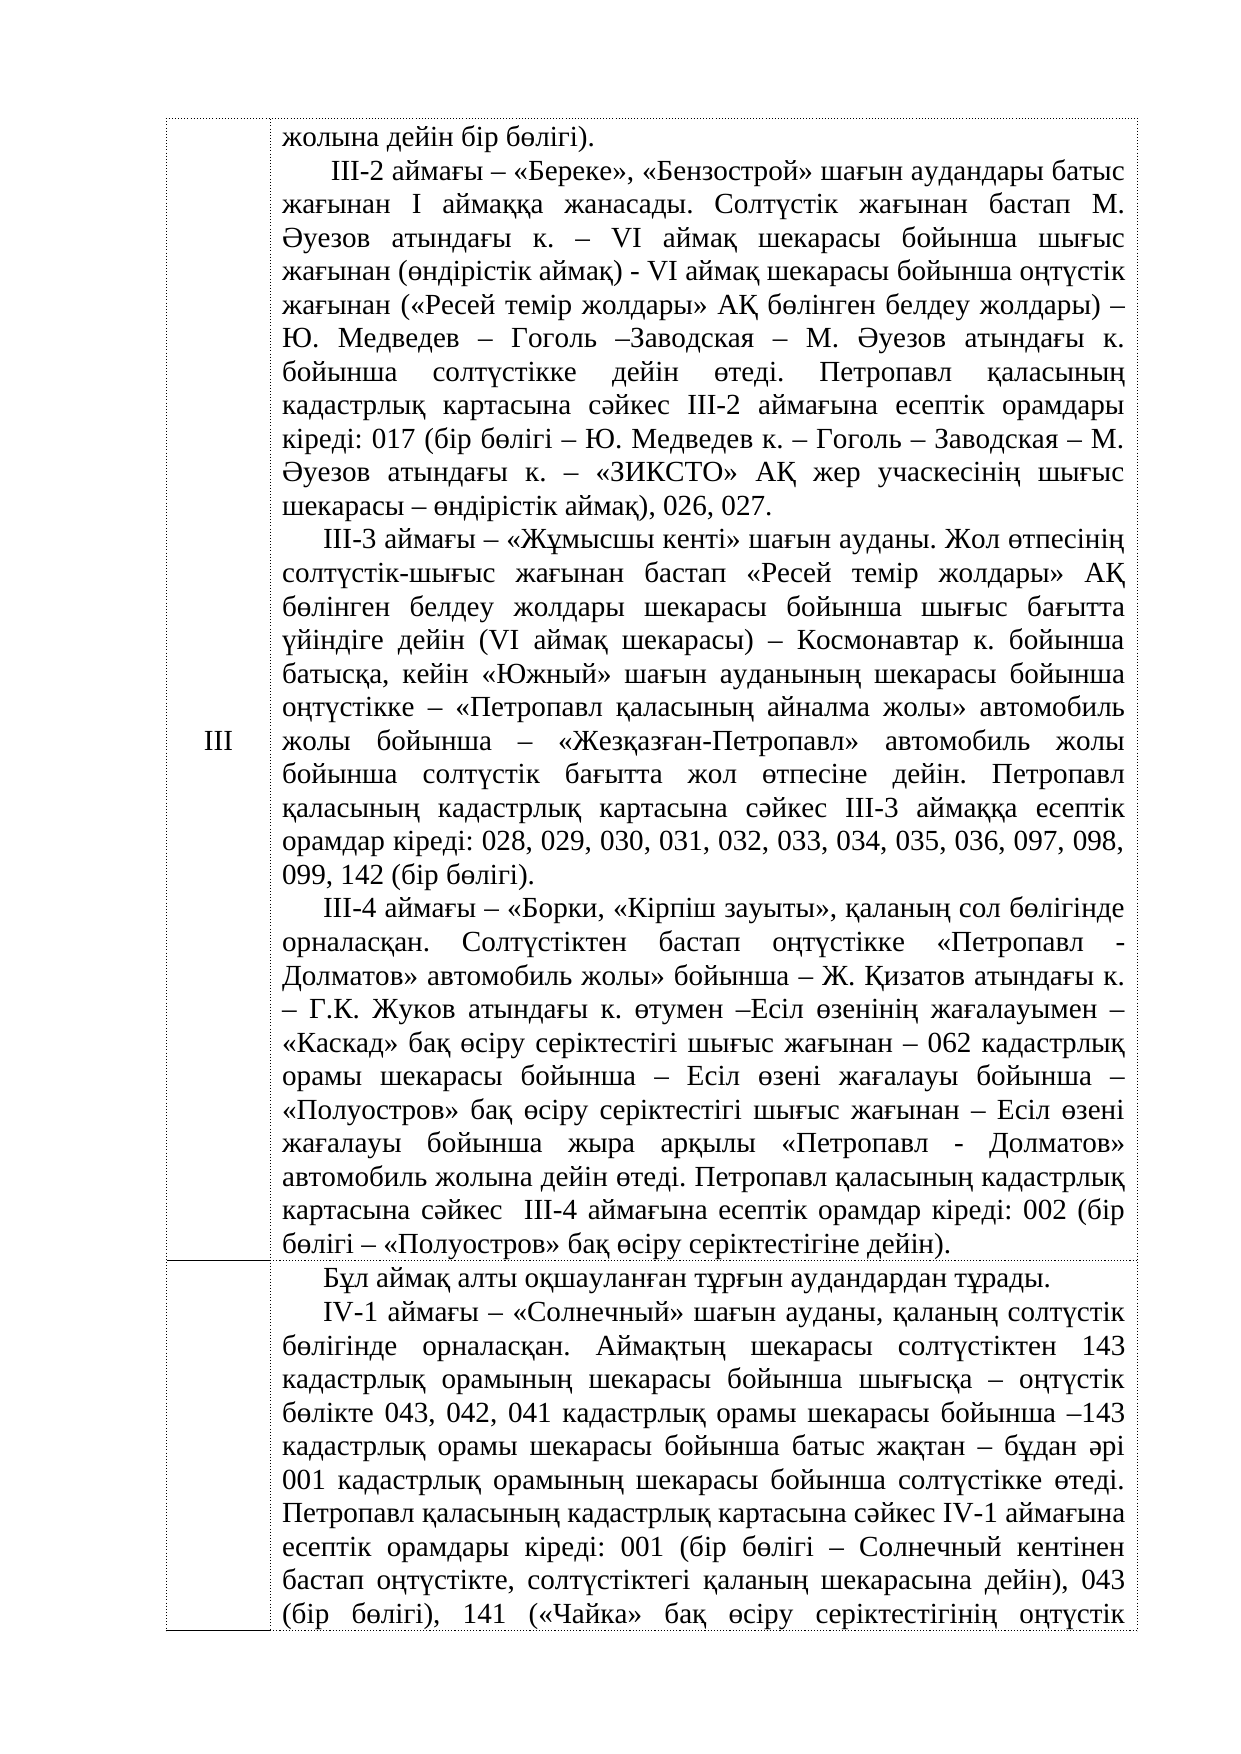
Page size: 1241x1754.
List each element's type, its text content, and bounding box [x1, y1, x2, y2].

table_cell ІV [166, 1261, 271, 1629]
table_cell ІІІ [166, 118, 271, 1259]
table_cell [271, 118, 1137, 1259]
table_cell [271, 1260, 1137, 1629]
